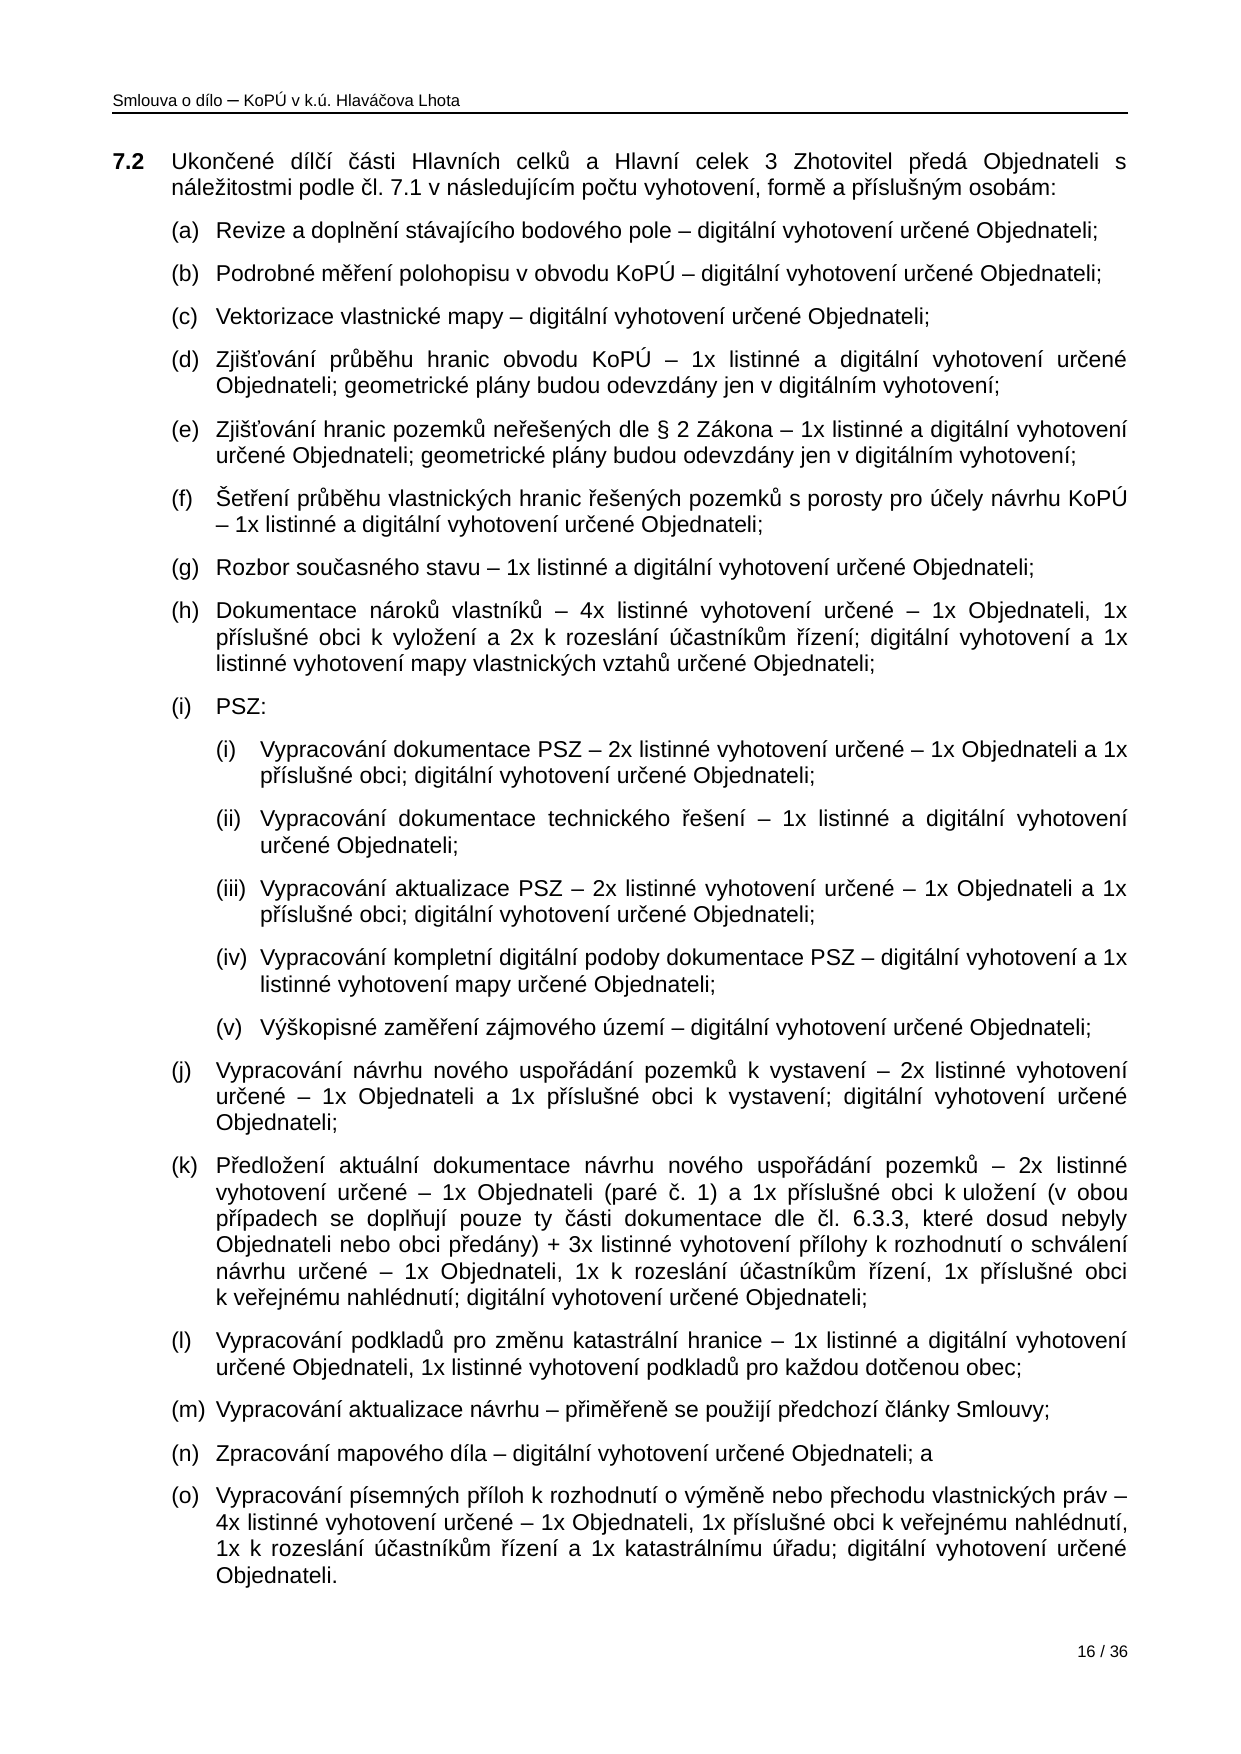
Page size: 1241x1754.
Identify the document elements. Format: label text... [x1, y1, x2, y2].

list Výškopisné zaměření zájmového území – digitální vyhotovení určené Objednateli; [216, 1013, 1128, 1040]
list PSZ: [171, 693, 1128, 719]
list Předložení aktuální dokumentace návrhu nového uspořádání pozemků – 2x listinné vyhotovení určené – 1x Objednateli (paré č. 1) a 1x příslušné obci k uložení (v obou případech se doplňují pouze ty části dokumentace dle čl. 6.3.3, které dosud nebyly Objednateli nebo obci předány) + 3x listinné vyhotovení přílohy k rozhodnutí o schválení návrhu určené – 1x Objednateli, 1x k rozeslání účastníkům řízení, 1x příslušné obci k veřejnému nahlédnutí; digitální vyhotovení určené Objednateli; [171, 1152, 1128, 1310]
list Vypracování aktualizace návrhu – přiměřeně se použijí předchozí články Smlouvy; [171, 1396, 1128, 1423]
list Šetření průběhu vlastnických hranic řešených pozemků s porosty pro účely návrhu KoPÚ – 1x listinné a digitální vyhotovení určené Objednateli; [171, 485, 1128, 538]
list Vypracování podkladů pro změnu katastrální hranice – 1x listinné a digitální vyhotovení určené Objednateli, 1x listinné vyhotovení podkladů pro každou dotčenou obec; [171, 1327, 1128, 1380]
list Vypracování návrhu nového uspořádání pozemků k vystavení – 2x listinné vyhotovení určené – 1x Objednateli a 1x příslušné obci k vystavení; digitální vyhotovení určené Objednateli; [171, 1057, 1128, 1136]
list Vypracování písemných příloh k rozhodnutí o výměně nebo přechodu vlastnických práv – 4x listinné vyhotovení určené – 1x Objednateli, 1x příslušné obci k veřejnému nahlédnutí, 1x k rozeslání účastníkům řízení a 1x katastrálnímu úřadu; digitální vyhotovení určené Objednateli. [171, 1482, 1128, 1588]
text Ukončené dílčí části Hlavních celků a Hlavní celek 3 Zhotovitel předá Objednateli s náležitostmi podle čl. 7.1 v následujícím počtu vyhotovení, formě a příslušným osobám: [112, 148, 1128, 200]
list Vypracování aktualizace PSZ – 2x listinné vyhotovení určené – 1x Objednateli a 1x příslušné obci; digitální vyhotovení určené Objednateli; [216, 875, 1128, 927]
list Rozbor současného stavu – 1x listinné a digitální vyhotovení určené Objednateli; [171, 554, 1128, 581]
list Zpracování mapového díla – digitální vyhotovení určené Objednateli; a [171, 1439, 1128, 1466]
list Podrobné měření polohopisu v obvodu KoPÚ – digitální vyhotovení určené Objednateli; [171, 260, 1128, 286]
list Vektorizace vlastnické mapy – digitální vyhotovení určené Objednateli; [171, 303, 1128, 329]
list Dokumentace nároků vlastníků – 4x listinné vyhotovení určené – 1x Objednateli, 1x příslušné obci k vyložení a 2x k rozeslání účastníkům řízení; digitální vyhotovení a 1x listinné vyhotovení mapy vlastnických vztahů určené Objednateli; [171, 597, 1128, 676]
list Zjišťování hranic pozemků neřešených dle § 2 Zákona – 1x listinné a digitální vyhotovení určené Objednateli; geometrické plány budou odevzdány jen v digitálním vyhotovení; [171, 416, 1128, 468]
list Vypracování kompletní digitální podoby dokumentace PSZ – digitální vyhotovení a 1x listinné vyhotovení mapy určené Objednateli; [216, 944, 1128, 997]
list Revize a doplnění stávajícího bodového pole – digitální vyhotovení určené Objednateli; [171, 217, 1128, 243]
list Vypracování dokumentace PSZ – 2x listinné vyhotovení určené – 1x Objednateli a 1x příslušné obci; digitální vyhotovení určené Objednateli; [216, 736, 1128, 789]
list Zjišťování průběhu hranic obvodu KoPÚ – 1x listinné a digitální vyhotovení určené Objednateli; geometrické plány budou odevzdány jen v digitálním vyhotovení; [171, 346, 1128, 399]
list Vypracování dokumentace technického řešení – 1x listinné a digitální vyhotovení určené Objednateli; [216, 805, 1128, 858]
